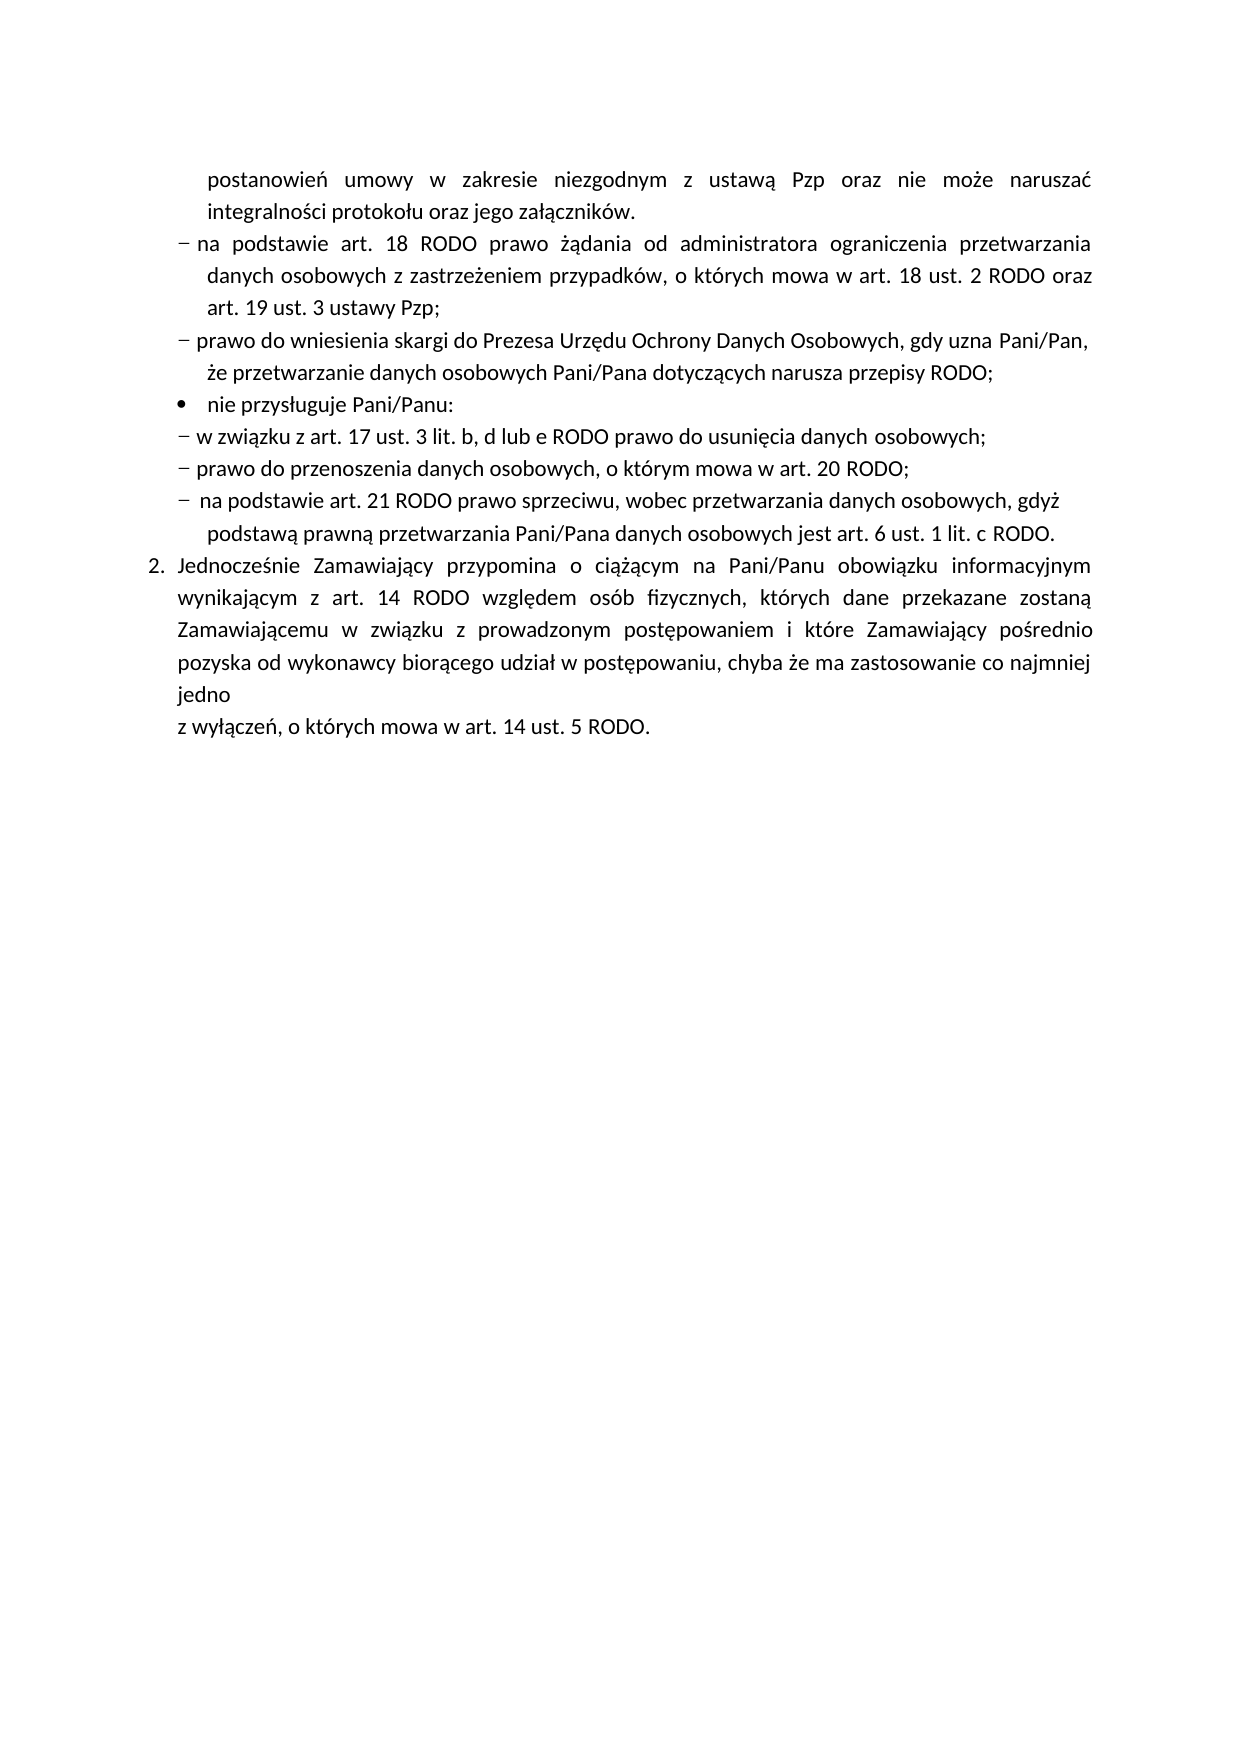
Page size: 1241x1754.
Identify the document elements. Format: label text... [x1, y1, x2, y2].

list prawo do wniesienia skargi do Prezesa Urzędu Ochrony Danych Osobowych, gdy uzna Pani/Pan, [177, 326, 1105, 354]
list nie przysługuje Pani/Panu: [177, 390, 1105, 418]
text postanowień umowy w zakresie niezgodnym z ustawą Pzp oraz nie może naruszać integralności protokołu oraz jego załączników. [207, 165, 1093, 225]
list prawo do przenoszenia danych osobowych, o którym mowa w art. 20 RODO; [177, 454, 1105, 482]
list Jednocześnie Zamawiający przypomina o ciążącym na Pani/Panu obowiązku informacyjnym wynikającym z art. 14 RODO względem osób fizycznych, których dane przekazane zostaną Zamawiającemu w związku z prowadzonym postępowaniem i które Zamawiający pośrednio pozyska od wykonawcy biorącego udział w postępowaniu, chyba że ma zastosowanie co najmniej jedno z wyłączeń, o których mowa w art. 14 ust. 5 RODO. [148, 551, 1093, 740]
list na podstawie art. 21 RODO prawo sprzeciwu, wobec przetwarzania danych osobowych, gdyż podstawą prawną przetwarzania Pani/Pana danych osobowych jest art. 6 ust. 1 lit. c RODO. [177, 487, 1093, 547]
list na podstawie art. 18 RODO prawo żądania od administratora ograniczenia przetwarzania danych osobowych z zastrzeżeniem przypadków, o których mowa w art. 18 ust. 2 RODO oraz art. 19 ust. 3 ustawy Pzp; [177, 229, 1093, 322]
text że przetwarzanie danych osobowych Pani/Pana dotyczących narusza przepisy RODO; [207, 358, 1105, 386]
list w związku z art. 17 ust. 3 lit. b, d lub e RODO prawo do usunięcia danych osobowych; [177, 422, 1105, 450]
